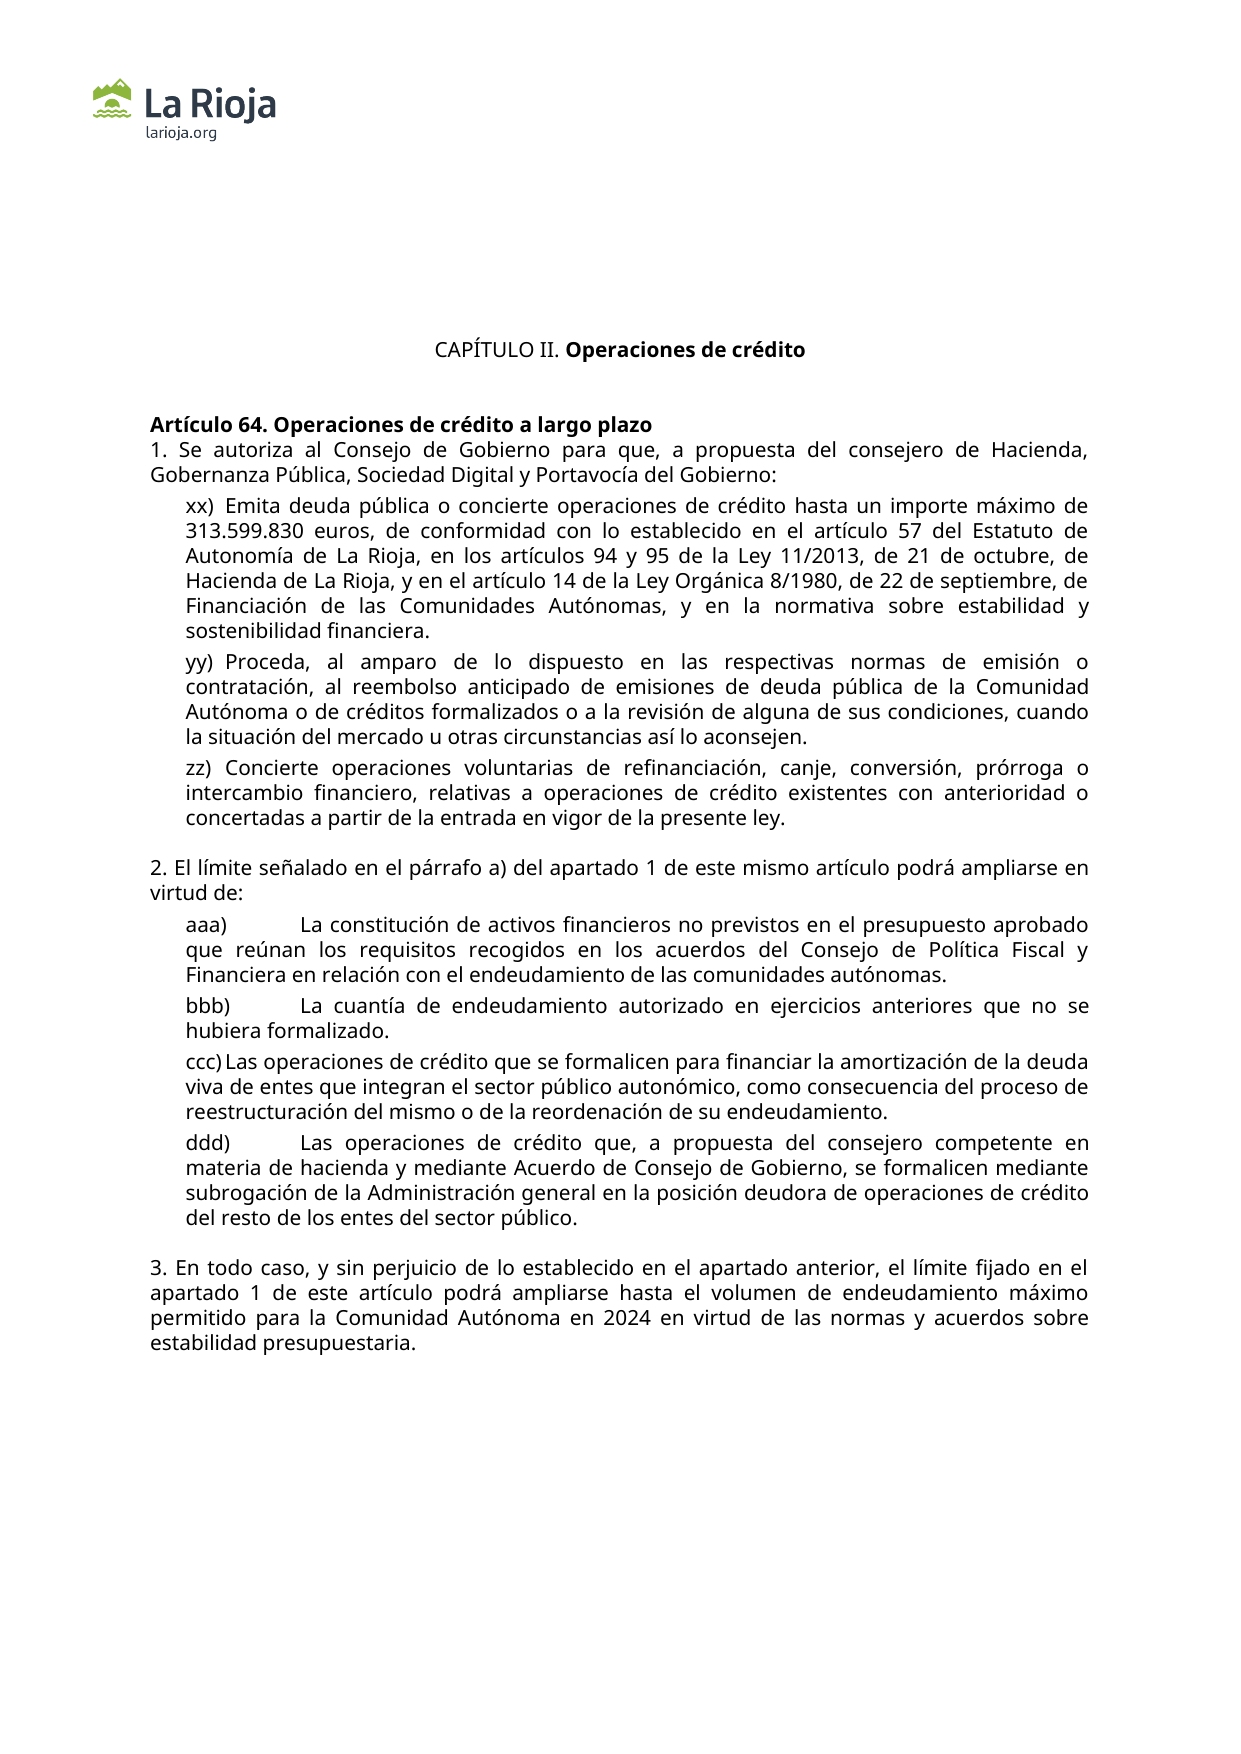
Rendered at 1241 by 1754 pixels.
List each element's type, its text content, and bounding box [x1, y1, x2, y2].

text CAPÍTULO II. Operaciones de crédito [150, 337, 1090, 362]
text 2. El límite señalado en el párrafo a) del apartado 1 de este mismo artículo podrá ampliarse en virtud de: [150, 856, 1090, 906]
picture [0, 0, 1241, 237]
list Las operaciones de crédito que se formalicen para financiar la amortización de la deuda viva de entes que integran el sector público autonómico, como consecuencia del proceso de reestructuración del mismo o de la reordenación de su endeudamiento. [185, 1049, 1090, 1124]
text 3. En todo caso, y sin perjuicio de lo establecido en el apartado anterior, el límite fijado en el apartado 1 de este artículo podrá ampliarse hasta el volumen de endeudamiento máximo permitido para la Comunidad Autónoma en 2024 en virtud de las normas y acuerdos sobre estabilidad presupuestaria. [150, 1256, 1090, 1356]
list Proceda, al amparo de lo dispuesto en las respectivas normas de emisión o contratación, al reembolso anticipado de emisiones de deuda pública de la Comunidad Autónoma o de créditos formalizados o a la revisión de alguna de sus condiciones, cuando la situación del mercado u otras circunstancias así lo aconsejen. [185, 649, 1090, 749]
list La cuantía de endeudamiento autorizado en ejercicios anteriores que no se hubiera formalizado. [185, 993, 1090, 1043]
list Las operaciones de crédito que, a propuesta del consejero competente en materia de hacienda y mediante Acuerdo de Consejo de Gobierno, se formalicen mediante subrogación de la Administración general en la posición deudora de operaciones de crédito del resto de los entes del sector público. [185, 1131, 1090, 1231]
text Artículo 64. Operaciones de crédito a largo plazo [150, 412, 1090, 437]
list Emita deuda pública o concierte operaciones de crédito hasta un importe máximo de 313.599.830 euros, de conformidad con lo establecido en el artículo 57 del Estatuto de Autonomía de La Rioja, en los artículos 94 y 95 de la Ley 11/2013, de 21 de octubre, de Hacienda de La Rioja, y en el artículo 14 de la Ley Orgánica 8/1980, de 22 de septiembre, de Financiación de las Comunidades Autónomas, y en la normativa sobre estabilidad y sostenibilidad financiera. [185, 493, 1090, 643]
list La constitución de activos financieros no previstos en el presupuesto aprobado que reúnan los requisitos recogidos en los acuerdos del Consejo de Política Fiscal y Financiera en relación con el endeudamiento de las comunidades autónomas. [185, 912, 1090, 987]
list Concierte operaciones voluntarias de refinanciación, canje, conversión, prórroga o intercambio financiero, relativas a operaciones de crédito existentes con anterioridad o concertadas a partir de la entrada en vigor de la presente ley. [185, 756, 1090, 831]
text 1. Se autoriza al Consejo de Gobierno para que, a propuesta del consejero de Hacienda, Gobernanza Pública, Sociedad Digital y Portavocía del Gobierno: [150, 437, 1090, 487]
